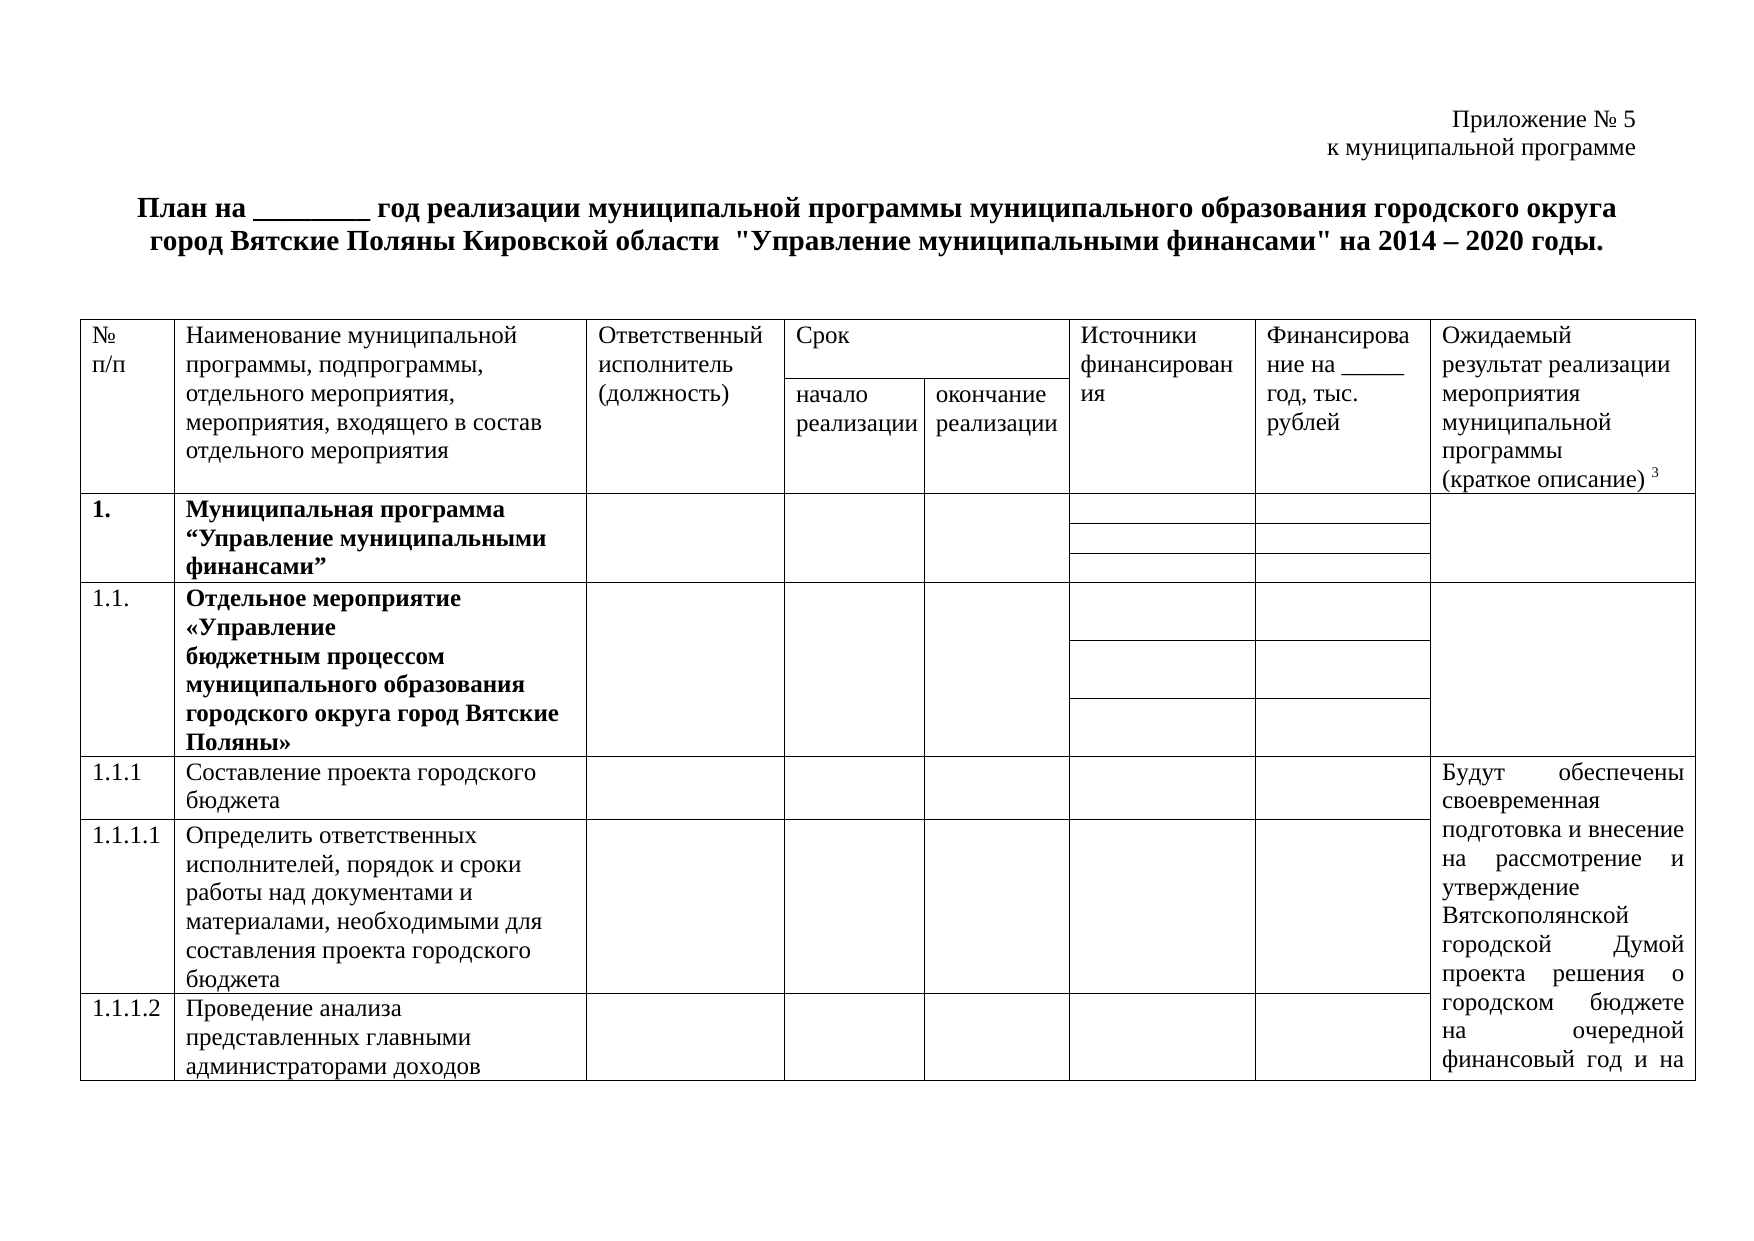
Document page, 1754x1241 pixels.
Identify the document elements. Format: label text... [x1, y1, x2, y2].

table_cell [1070, 699, 1255, 756]
table_cell [1070, 757, 1255, 819]
table_cell окончание реализации [925, 379, 1069, 493]
table_cell [925, 994, 1069, 1080]
table_cell [785, 583, 924, 756]
table_cell Отдельное мероприятие «Управление бюджетным процессом муниципального образования городского округа город Вятские Поляны» [175, 583, 586, 756]
table_cell [785, 757, 924, 819]
table_cell 1.1.1.2 [81, 994, 174, 1080]
table_cell Определить ответственных исполнителей, порядок и сроки работы над документами и материалами, необходимыми для составления проекта городского бюджета [175, 820, 586, 992]
table_cell Муниципальная программа “Управление муниципальными финансами” [175, 494, 586, 582]
table_cell [785, 994, 924, 1080]
table_header № п/п [81, 320, 174, 493]
table_cell [785, 494, 924, 582]
table_cell [925, 583, 1069, 756]
table_cell [587, 994, 784, 1080]
table_cell 1.1.1 [81, 757, 174, 819]
table_cell Составление проекта городского бюджета [175, 757, 586, 819]
table_cell [1431, 494, 1695, 582]
table_cell [925, 494, 1069, 582]
table_header Срок [785, 320, 1069, 378]
table_cell [1256, 820, 1430, 992]
table_cell [1256, 757, 1430, 819]
table_header Наименование муниципальной программы, подпрограммы, отдельного мероприятия, мероприятия, входящего в состав отдельного мероприятия [175, 320, 586, 493]
table_cell [587, 494, 784, 582]
table_cell [1070, 494, 1255, 523]
table_header Ожидаемый результат реализации мероприятия муниципальной программы (краткое описание) 3 [1431, 320, 1695, 493]
table_cell [1070, 583, 1255, 640]
table_cell [587, 583, 784, 756]
table_cell [925, 757, 1069, 819]
table_cell начало реализации [785, 379, 924, 493]
table_cell [1431, 583, 1695, 756]
table_cell [1070, 641, 1255, 697]
table_cell Будут обеспечены своевременная подготовка и внесение на рассмотрение и утверждение Вятскополянской городской Думой проекта решения о городском бюджете на очередной финансовый год и на плановый период. [1431, 757, 1695, 1080]
table_cell [1070, 994, 1255, 1080]
table_cell [1256, 554, 1430, 582]
table_header Источники финансирования [1070, 320, 1255, 493]
table_cell [1256, 994, 1430, 1080]
table_cell [1256, 583, 1430, 640]
table_cell Проведение анализа представленных главными администраторами доходов предложений необходимых для формирования городского бюджета [175, 994, 586, 1080]
table_cell [587, 820, 784, 992]
table_cell [1256, 494, 1430, 523]
table_header Ответственный исполнитель (должность) [587, 320, 784, 493]
table_cell [1256, 641, 1430, 697]
table_cell 1.1. [81, 583, 174, 756]
table_cell [925, 820, 1069, 992]
table_cell 1.1.1.1 [81, 820, 174, 992]
table_cell [1070, 524, 1255, 552]
table_cell [1256, 699, 1430, 756]
table_cell 1. [81, 494, 174, 582]
text План на ________ год реализации муниципальной программы муниципального образования городского округа город Вятские Поляны Кировской области "Управление муниципальными финансами" на 2014 – 2020 годы. [118, 190, 1636, 257]
table_header Финансирование на _____ год, тыс. рублей [1256, 320, 1430, 493]
table_cell [587, 757, 784, 819]
text к муниципальной программе [118, 132, 1636, 161]
text Приложение № 5 [118, 104, 1636, 132]
table_cell [1256, 524, 1430, 552]
table_cell [1070, 820, 1255, 992]
table_cell [1070, 554, 1255, 582]
table_cell [785, 820, 924, 992]
